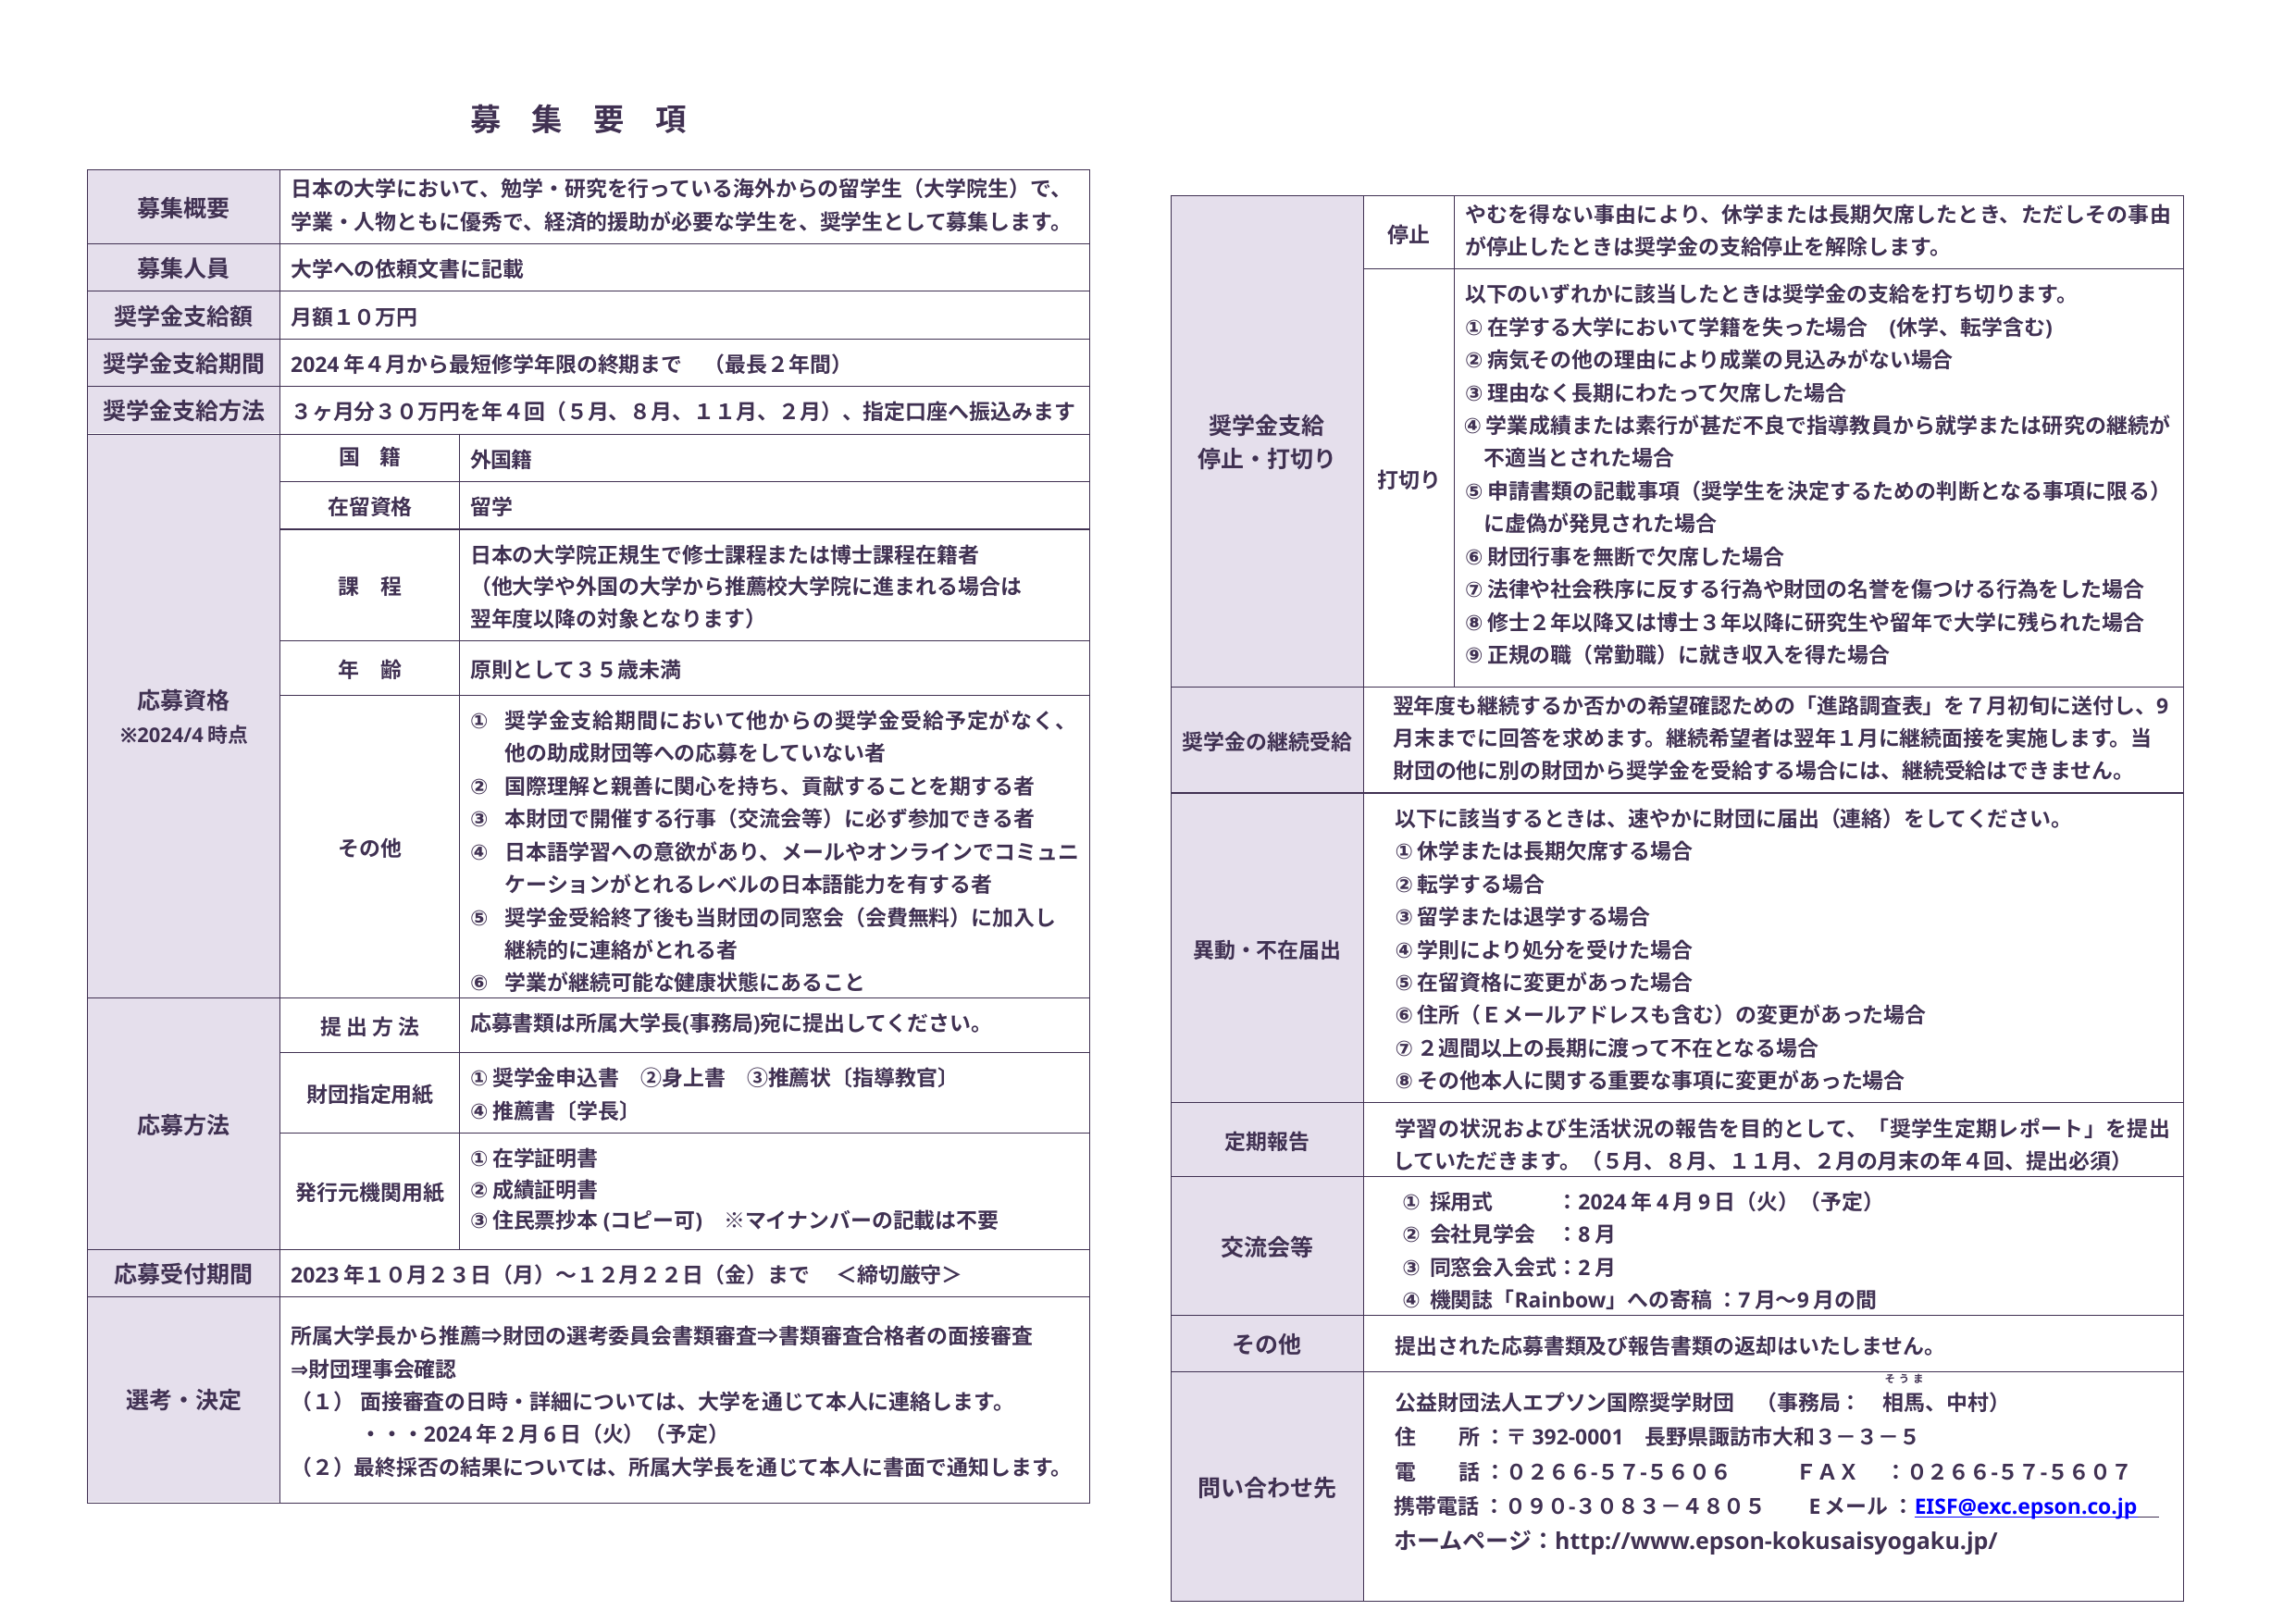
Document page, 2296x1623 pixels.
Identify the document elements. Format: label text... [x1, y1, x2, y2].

text 募 集 要 項 [98, 82, 1127, 152]
table_cell ①奨学金申込書 ②身上書 ③推薦状〔指導教官〕 ④推薦書〔学長〕 [460, 1053, 1089, 1133]
table_cell 問い合わせ先 [1172, 1372, 1363, 1601]
table_cell 国 籍 [280, 435, 459, 481]
table_cell 留学 [460, 482, 1089, 528]
table_cell その他 [1172, 1316, 1363, 1371]
table_cell 奨学金支給額 [88, 291, 279, 339]
table_cell 打切り [1364, 269, 1454, 687]
table_cell 財団指定用紙 [280, 1053, 459, 1133]
table_cell 提出された応募書類及び報告書類の返却はいたしません。 [1364, 1316, 2183, 1371]
table_header やむを得ない事由により、休学または長期欠席したとき、ただしその事由が停止したときは奨学金の支給停止を解除します。 [1455, 196, 2183, 268]
table_header 停止 [1364, 196, 1454, 268]
table_cell 2023年１０月２３日（月）～１２月２２日（金）まで ＜締切厳守＞ [280, 1250, 1089, 1296]
table_cell 交流会等 [1172, 1177, 1363, 1315]
table_cell 所属大学長から推薦⇒財団の選考委員会書類審査⇒書類審査合格者の面接審査 ⇒財団理事会確認 面接審査の日時・詳細については、大学を通じて本人に連絡します。 ・・・2024年2月6日（火）（予定） （２）最終採否の結果については、所属大学長を通じて本人に書面で通知します。 [280, 1297, 1089, 1502]
table_cell ①在学証明書 ②成績証明書 ③住民票抄本 (コピー可) ※マイナンバーの記載は不要 [460, 1134, 1089, 1249]
table_cell 奨学金支給方法 [88, 387, 279, 433]
table_cell 発行元機関用紙 [280, 1134, 459, 1249]
table_cell 応募受付期間 [88, 1250, 279, 1296]
table_cell 選考・決定 [88, 1297, 279, 1502]
table_cell 翌年度も継続するか否かの希望確認ための「進路調査表」を７月初旬に送付し、9月末までに回答を求めます。継続希望者は翌年１月に継続面接を実施します。当財団の他に別の財団から奨学金を受給する場合には、継続受給はできません。 [1364, 688, 2183, 792]
table_cell 異動・不在届出 [1172, 794, 1363, 1102]
table_header 日本の大学において、勉学・研究を行っている海外からの留学生（大学院生）で、学業・人物ともに優秀で、経済的援助が必要な学生を、奨学生として募集します。 [280, 170, 1089, 243]
table_cell 大学への依頼文書に記載 [280, 244, 1089, 291]
table_cell 学習の状況および生活状況の報告を目的として、「奨学生定期レポート」を提出していただきます。（５月、８月、１１月、２月の月末の年４回、提出必須） [1364, 1103, 2183, 1176]
table_cell 応募方法 [88, 998, 279, 1249]
table_header 募集概要 [88, 170, 279, 243]
table_cell 公益財団法人エプソン国際奨学財団 （事務局： 、中村） 住 所 ：〒 392-0001 長野県諏訪市大和３－３－５ 電 話 ：０２６６-５７-５６０６ ＦＡＸ ：０２６６-５７-５６０７ 携帯電話 ：０９０-３０８３－４８０５ Eメール ：EISF@exc.epson.co.jp ホームページ：http://www.epson-kokusaisyogaku.jp/ [1364, 1372, 2183, 1601]
table_cell 奨学金支給期間 [88, 340, 279, 386]
table_cell 提 出 方 法 [280, 998, 459, 1052]
table_cell 募集人員 [88, 244, 279, 291]
table_cell 外国籍 [460, 435, 1089, 481]
table_cell 応募資格 ※2024/4時点 [88, 435, 279, 997]
table_cell 年 齢 [280, 641, 459, 695]
table_cell 原則として３５歳未満 [460, 641, 1089, 695]
table_cell 奨学金支給期間において他からの奨学金受給予定がなく、 他の助成財団等への応募をしていない者 国際理解と親善に関心を持ち、貢献することを期する者 本財団で開催する行事（交流会等）に必ず参加できる者 日本語学習への意欲があり、メールやオンラインでコミュニケーションがとれるレベルの日本語能力を有する者 奨学金受給終了後も当財団の同窓会（会費無料）に加入し 継続的に連絡がとれる者 学業が継続可能な健康状態にあること [460, 696, 1089, 997]
table_cell 以下に該当するときは、速やかに財団に届出（連絡）をしてください。 ①休学または長期欠席する場合 ②転学する場合 ③留学または退学する場合 ④学則により処分を受けた場合 ⑤在留資格に変更があった場合 ⑥住所（Ｅメールアドレスも含む）の変更があった場合 ⑦２週間以上の長期に渡って不在となる場合 ⑧その他本人に関する重要な事項に変更があった場合 [1364, 794, 2183, 1102]
table_cell 課 程 [280, 530, 459, 640]
table_cell 以下のいずれかに該当したときは奨学金の支給を打ち切ります。 ①在学する大学において学籍を失った場合 (休学、転学含む) ②病気その他の理由により成業の見込みがない場合 ③理由なく長期にわたって欠席した場合 ④学業成績または素行が甚だ不良で指導教員から就学または研究の継続が不適当とされた場合 ⑤申請書類の記載事項（奨学生を決定するための判断となる事項に限る）に虚偽が発見された場合 ⑥財団行事を無断で欠席した場合 ⑦法律や社会秩序に反する行為や財団の名誉を傷つける行為をした場合 ⑧修士２年以降又は博士３年以降に研究生や留年で大学に残られた場合 ⑨正規の職（常勤職）に就き収入を得た場合 [1455, 269, 2183, 687]
table_cell 定期報告 [1172, 1103, 1363, 1176]
table_cell 2024年４月から最短修学年限の終期まで （最長２年間） [280, 340, 1089, 386]
table_cell 応募書類は所属大学長(事務局)宛に提出してください。 [460, 998, 1089, 1052]
table_cell その他 [280, 696, 459, 997]
table_cell 月額１０万円 [280, 291, 1089, 339]
table_cell 日本の大学院正規生で修士課程または博士課程在籍者 （他大学や外国の大学から推薦校大学院に進まれる場合は 翌年度以降の対象となります） [460, 530, 1089, 640]
table_header 奨学金支給 停止・打切り [1172, 196, 1363, 687]
table_cell ３ヶ月分３０万円を年４回（５月、８月、１１月、２月）、指定口座へ振込みます [280, 387, 1089, 433]
table_cell 在留資格 [280, 482, 459, 528]
table_cell 採用式 ：2024年4月9日（火）（予定） 会社見学会 ：8月 同窓会入会式：2月 機関誌「Rainbow」への寄稿 ：7月～9月の間 [1364, 1177, 2183, 1315]
table_cell 奨学金の継続受給 [1172, 688, 1363, 792]
